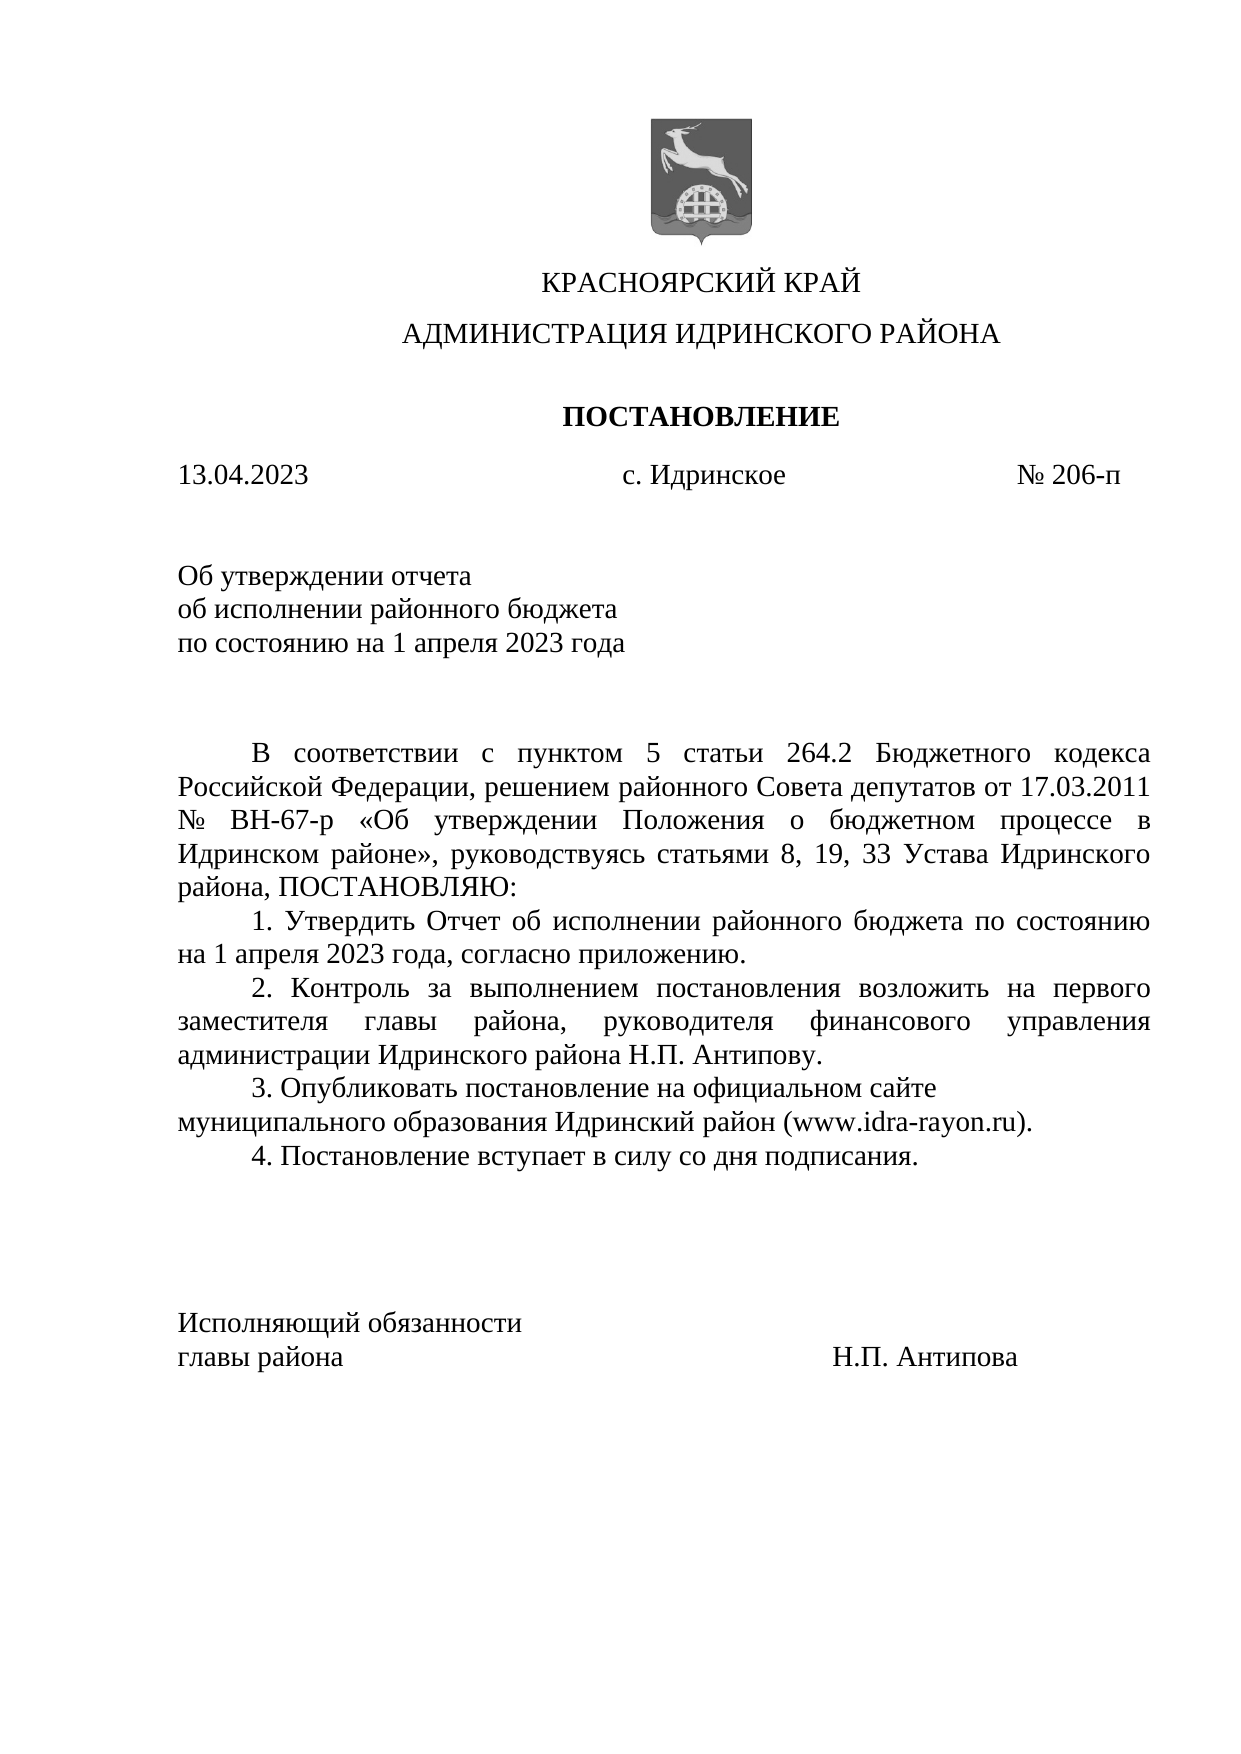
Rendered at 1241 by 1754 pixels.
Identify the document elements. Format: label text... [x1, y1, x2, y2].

text Исполняющий обязанности [177, 1305, 1152, 1339]
text Об утверждении отчета [177, 558, 1152, 591]
subtitle КРАСНОЯРСКИЙ КРАЙ [177, 265, 1152, 299]
text В соответствии с пунктом 5 статьи 264.2 Бюджетного кодекса Российской Федерации, решением районного Совета депутатов от 17.03.2011 № ВН-67-р «Об утверждении Положения о бюджетном процессе в Идринском районе», руководствуясь статьями 8, 19, 33 Устава Идринского района, ПОСТАНОВЛЯЮ: [177, 735, 1152, 903]
text АДМИНИСТРАЦИЯ ИДРИНСКОГО РАЙОНА [177, 316, 1152, 349]
text 3. Опубликовать постановление на официальном сайте муниципального образования Идринский район (www.idra-rayon.ru). [177, 1071, 1152, 1138]
text 2. Контроль за выполнением постановления возложить на первого заместителя главы района, руководителя финансового управления администрации Идринского района Н.П. Антипову. [177, 970, 1152, 1071]
table_header № 206-п [866, 457, 1150, 491]
text 4. Постановление вступает в силу со дня подписания. [177, 1138, 1152, 1171]
text 1. Утвердить Отчет об исполнении районного бюджета по состоянию на 1 апреля 2023 года, согласно приложению. [177, 903, 1152, 970]
table_header 13.04.2023 [179, 457, 453, 491]
text по состоянию на 1 апреля 2023 года [177, 625, 1152, 658]
text об исполнении районного бюджета [177, 591, 1152, 625]
subtitle ПОСТАНОВЛЕНИЕ [177, 399, 1152, 433]
text главы района Н.П. Антипова [177, 1339, 1152, 1372]
table_header с. Идринское [454, 457, 866, 491]
